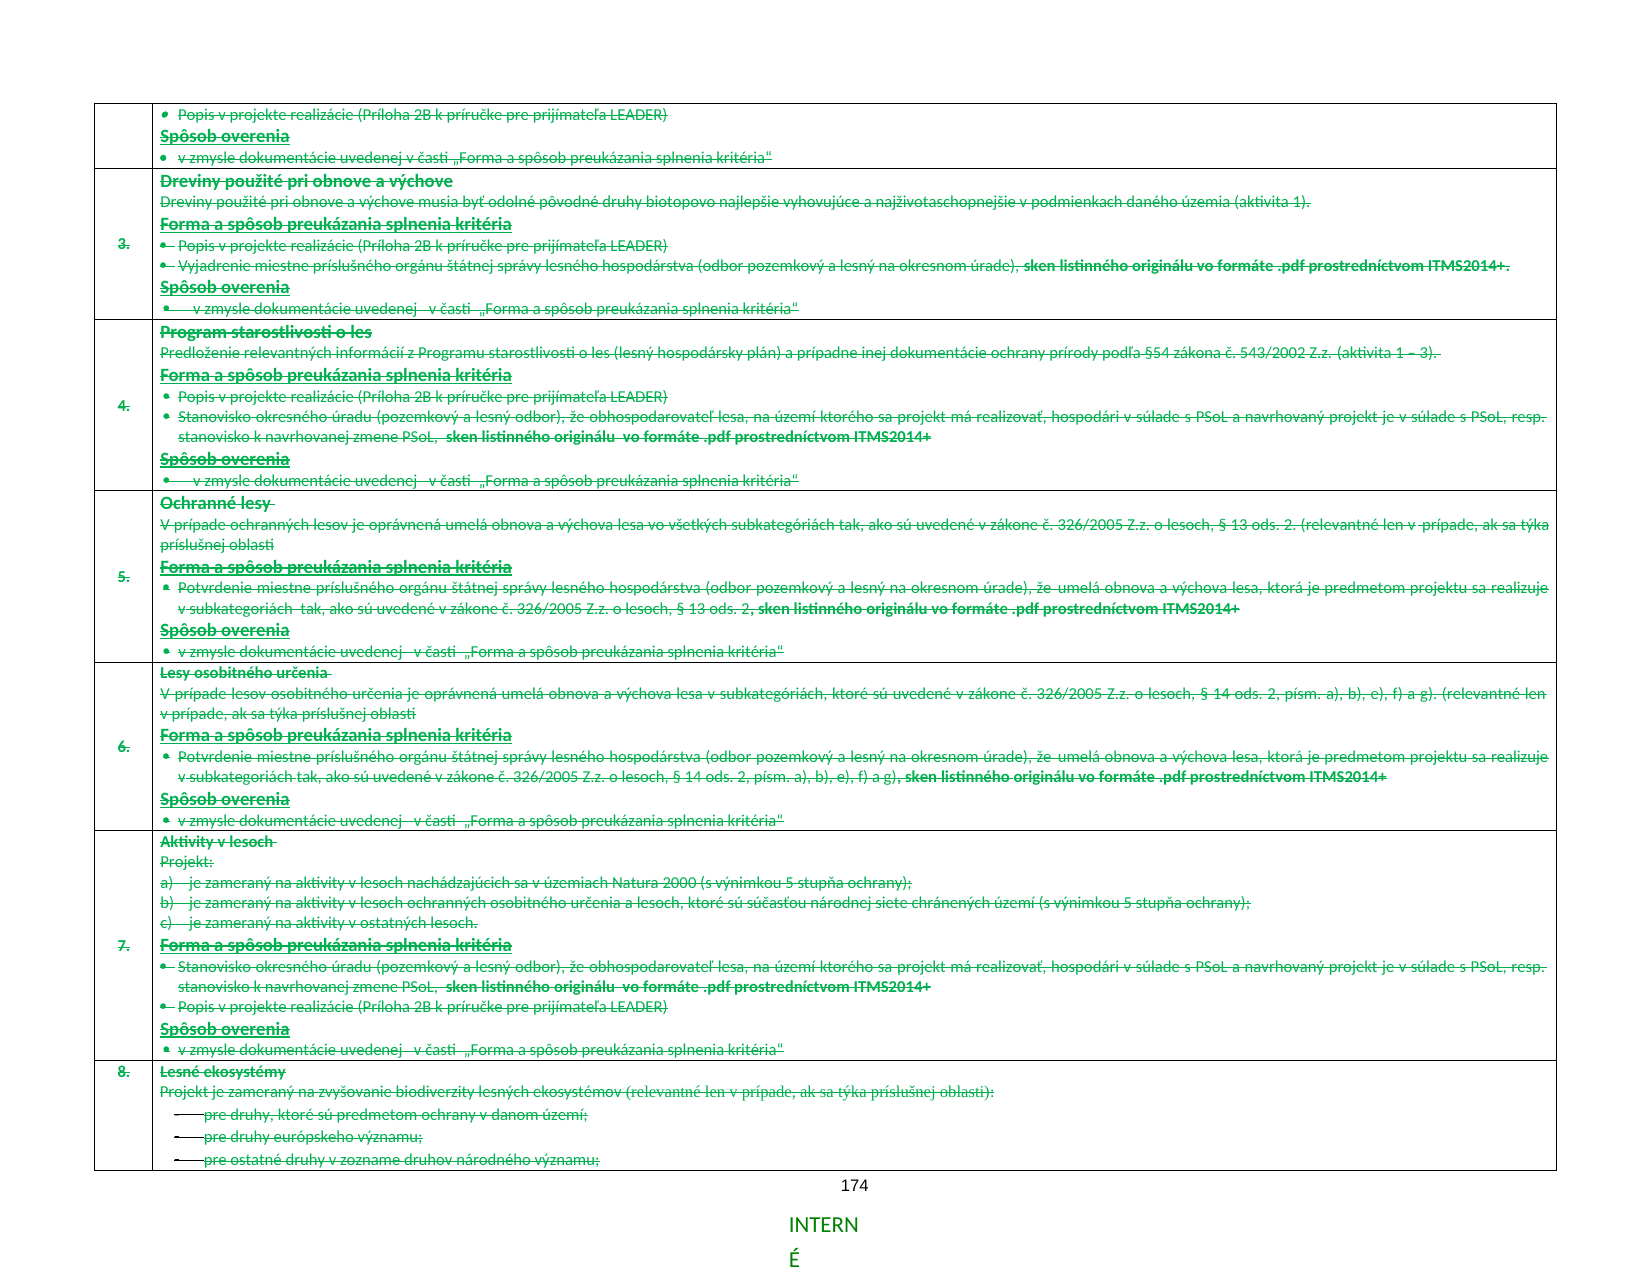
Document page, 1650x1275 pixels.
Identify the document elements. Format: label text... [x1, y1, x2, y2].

table_cell 2. [95, 104, 152, 168]
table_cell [153, 1061, 1556, 1170]
table_cell Ochranné lesy V prípade ochranných lesov je oprávnená umelá obnova a výchova lesa vo všetkých subkategóriách tak, ako sú uvedené v zákone č. 326/2005 Z.z. o lesoch, § 13 ods. 2. (relevantné len v prípade, ak sa týka príslušnej oblasti Forma a spôsob preukázania splnenia kritéria Potvrdenie miestne príslušného orgánu štátnej správy lesného hospodárstva (odbor pozemkový a lesný na okresnom úrade), že umelá obnova a výchova lesa, ktorá je predmetom projektu sa realizuje v subkategoriách tak, ako sú uvedené v zákone č. 326/2005 Z.z. o lesoch, § 13 ods. 2, sken listinného originálu vo formáte .pdf prostredníctvom ITMS2014+ Spôsob overenia v zmysle dokumentácie uvedenej v časti „Forma a spôsob preukázania splnenia kritéria“ [153, 491, 1556, 662]
table_cell Dreviny použité pri obnove a výchove Dreviny použité pri obnove a výchove musia byť odolné pôvodné druhy biotopovo najlepšie vyhovujúce a najživotaschopnejšie v podmienkach daného územia (aktivita 1). Forma a spôsob preukázania splnenia kritéria Popis v projekte realizácie (Príloha 2B k príručke pre prijímateľa LEADER) Vyjadrenie miestne príslušného orgánu štátnej správy lesného hospodárstva (odbor pozemkový a lesný na okresnom úrade), sken listinného originálu vo formáte .pdf prostredníctvom ITMS2014+. Spôsob overenia v zmysle dokumentácie uvedenej v časti „Forma a spôsob preukázania splnenia kritéria“ [153, 169, 1556, 319]
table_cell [153, 104, 1556, 168]
table_cell 3. [95, 169, 152, 319]
table_cell 8. [95, 1061, 152, 1170]
table_cell Program starostlivosti o les Predloženie relevantných informácií z Programu starostlivosti o les (lesný hospodársky plán) a prípadne inej dokumentácie ochrany prírody podľa §54 zákona č. 543/2002 Z.z. (aktivita 1 – 3). Forma a spôsob preukázania splnenia kritéria Popis v projekte realizácie (Príloha 2B k príručke pre prijímateľa LEADER) Stanovisko okresného úradu (pozemkový a lesný odbor), že obhospodarovateľ lesa, na území ktorého sa projekt má realizovať, hospodári v súlade s PSoL a navrhovaný projekt je v súlade s PSoL, resp. stanovisko k navrhovanej zmene PSoL, sken listinného originálu vo formáte .pdf prostredníctvom ITMS2014+ Spôsob overenia v zmysle dokumentácie uvedenej v časti „Forma a spôsob preukázania splnenia kritéria“ [153, 320, 1556, 490]
table_cell Aktivity v lesoch Projekt: je zameraný na aktivity v lesoch nachádzajúcich sa v územiach Natura 2000 (s výnimkou 5 stupňa ochrany); je zameraný na aktivity v lesoch ochranných osobitného určenia a lesoch, ktoré sú súčasťou národnej siete chránených území (s výnimkou 5 stupňa ochrany); je zameraný na aktivity v ostatných lesoch. Forma a spôsob preukázania splnenia kritéria Stanovisko okresného úradu (pozemkový a lesný odbor), že obhospodarovateľ lesa, na území ktorého sa projekt má realizovať, hospodári v súlade s PSoL a navrhovaný projekt je v súlade s PSoL, resp. stanovisko k navrhovanej zmene PSoL, sken listinného originálu vo formáte .pdf prostredníctvom ITMS2014+ Popis v projekte realizácie (Príloha 2B k príručke pre prijímateľa LEADER) Spôsob overenia v zmysle dokumentácie uvedenej v časti „Forma a spôsob preukázania splnenia kritéria“ [153, 831, 1556, 1060]
table_cell 4. [95, 320, 152, 490]
table_cell 6. [95, 663, 152, 830]
table_cell 5. [95, 491, 152, 662]
table_cell 7. [95, 831, 152, 1060]
table_cell Lesy osobitného určenia V prípade lesov osobitného určenia je oprávnená umelá obnova a výchova lesa v subkategóriách, ktoré sú uvedené v zákone č. 326/2005 Z.z. o lesoch, § 14 ods. 2, písm. a), b), e), f) a g). (relevantné len v prípade, ak sa týka príslušnej oblasti Forma a spôsob preukázania splnenia kritéria Potvrdenie miestne príslušného orgánu štátnej správy lesného hospodárstva (odbor pozemkový a lesný na okresnom úrade), že umelá obnova a výchova lesa, ktorá je predmetom projektu sa realizuje v subkategoriách tak, ako sú uvedené v zákone č. 326/2005 Z.z. o lesoch, § 14 ods. 2, písm. a), b), e), f) a g), sken listinného originálu vo formáte .pdf prostredníctvom ITMS2014+ Spôsob overenia v zmysle dokumentácie uvedenej v časti „Forma a spôsob preukázania splnenia kritéria“ [153, 663, 1556, 830]
